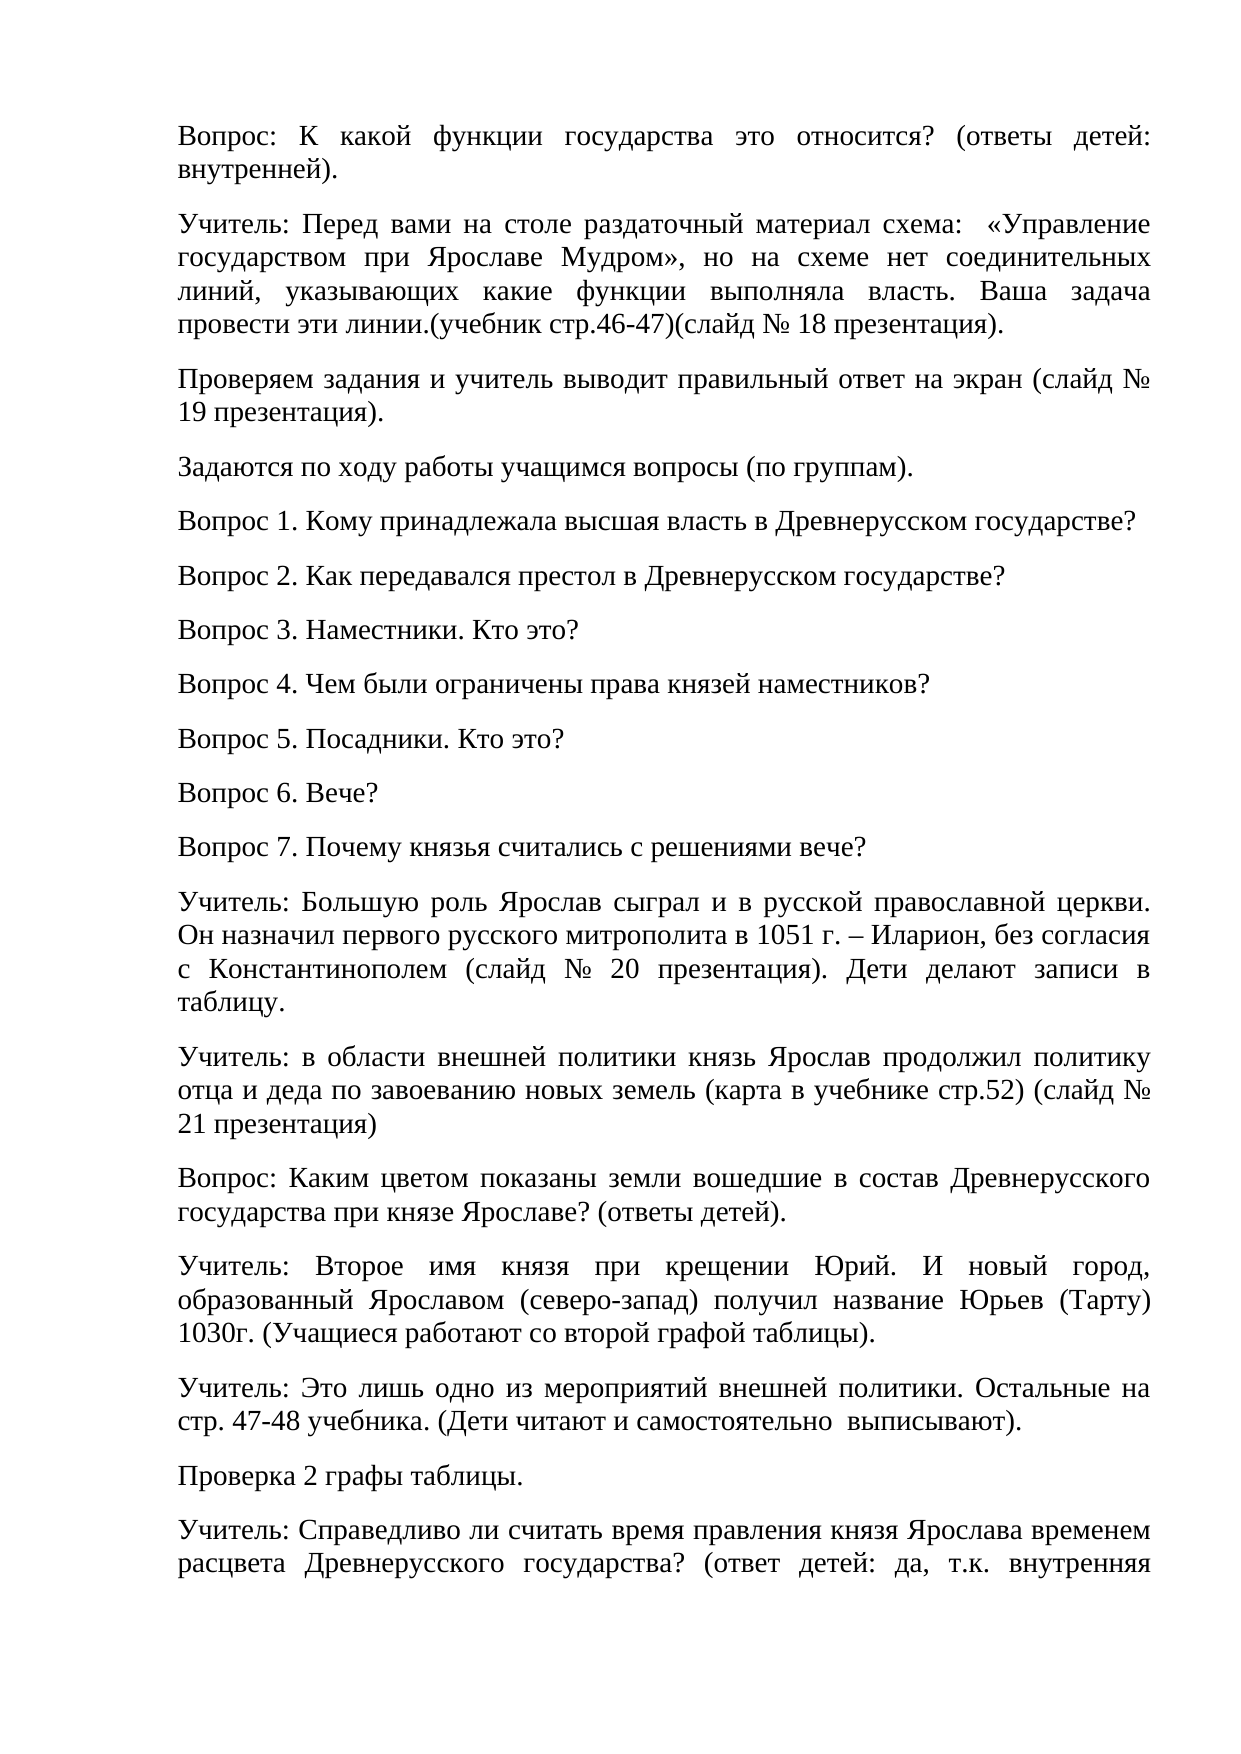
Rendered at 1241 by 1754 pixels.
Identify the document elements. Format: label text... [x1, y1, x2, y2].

text Вопрос 5. Посадники. Кто это? [177, 721, 1152, 754]
text Проверяем задания и учитель выводит правильный ответ на экран (слайд № 19 презентация). [177, 361, 1152, 428]
text Учитель: Это лишь одно из мероприятий внешней политики. Остальные на стр. 47-48 учебника. (Дети читают и самостоятельно выписывают). [177, 1370, 1152, 1437]
text Вопрос 3. Наместники. Кто это? [177, 612, 1152, 646]
text Вопрос 4. Чем были ограничены права князей наместников? [177, 666, 1152, 700]
text Проверка 2 графы таблицы. [177, 1458, 1152, 1491]
text Вопрос 7. Почему князья считались с решениями вече? [177, 829, 1152, 863]
text Вопрос: Каким цветом показаны земли вошедшие в состав Древнерусского государства при князе Ярославе? (ответы детей). [177, 1160, 1152, 1227]
text Учитель: Большую роль Ярослав сыграл и в русской православной церкви. Он назначил первого русского митрополита в 1051 г. – Иларион, без согласия с Константинополем (слайд № 20 презентация). Дети делают записи в таблицу. [177, 884, 1152, 1018]
text Вопрос 2. Как передавался престол в Древнерусском государстве? [177, 558, 1152, 591]
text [177, 1512, 1152, 1579]
text Вопрос: К какой функции государства это относится? (ответы детей: внутренней). [177, 118, 1152, 185]
text Учитель: Перед вами на столе раздаточный материал схема: «Управление государством при Ярославе Мудром», но на схеме нет соединительных линий, указывающих какие функции выполняла власть. Ваша задача провести эти линии.(учебник стр.46-47)(слайд № 18 презентация). [177, 206, 1152, 340]
text Учитель: в области внешней политики князь Ярослав продолжил политику отца и деда по завоеванию новых земель (карта в учебнике стр.52) (слайд № 21 презентация) [177, 1039, 1152, 1139]
text Вопрос 1. Кому принадлежала высшая власть в Древнерусском государстве? [177, 503, 1152, 537]
text Задаются по ходу работы учащимся вопросы (по группам). [177, 449, 1152, 482]
text Вопрос 6. Вече? [177, 775, 1152, 809]
text Учитель: Второе имя князя при крещении Юрий. И новый город, образованный Ярославом (северо-запад) получил название Юрьев (Тарту) 1030г. (Учащиеся работают со второй графой таблицы). [177, 1248, 1152, 1349]
